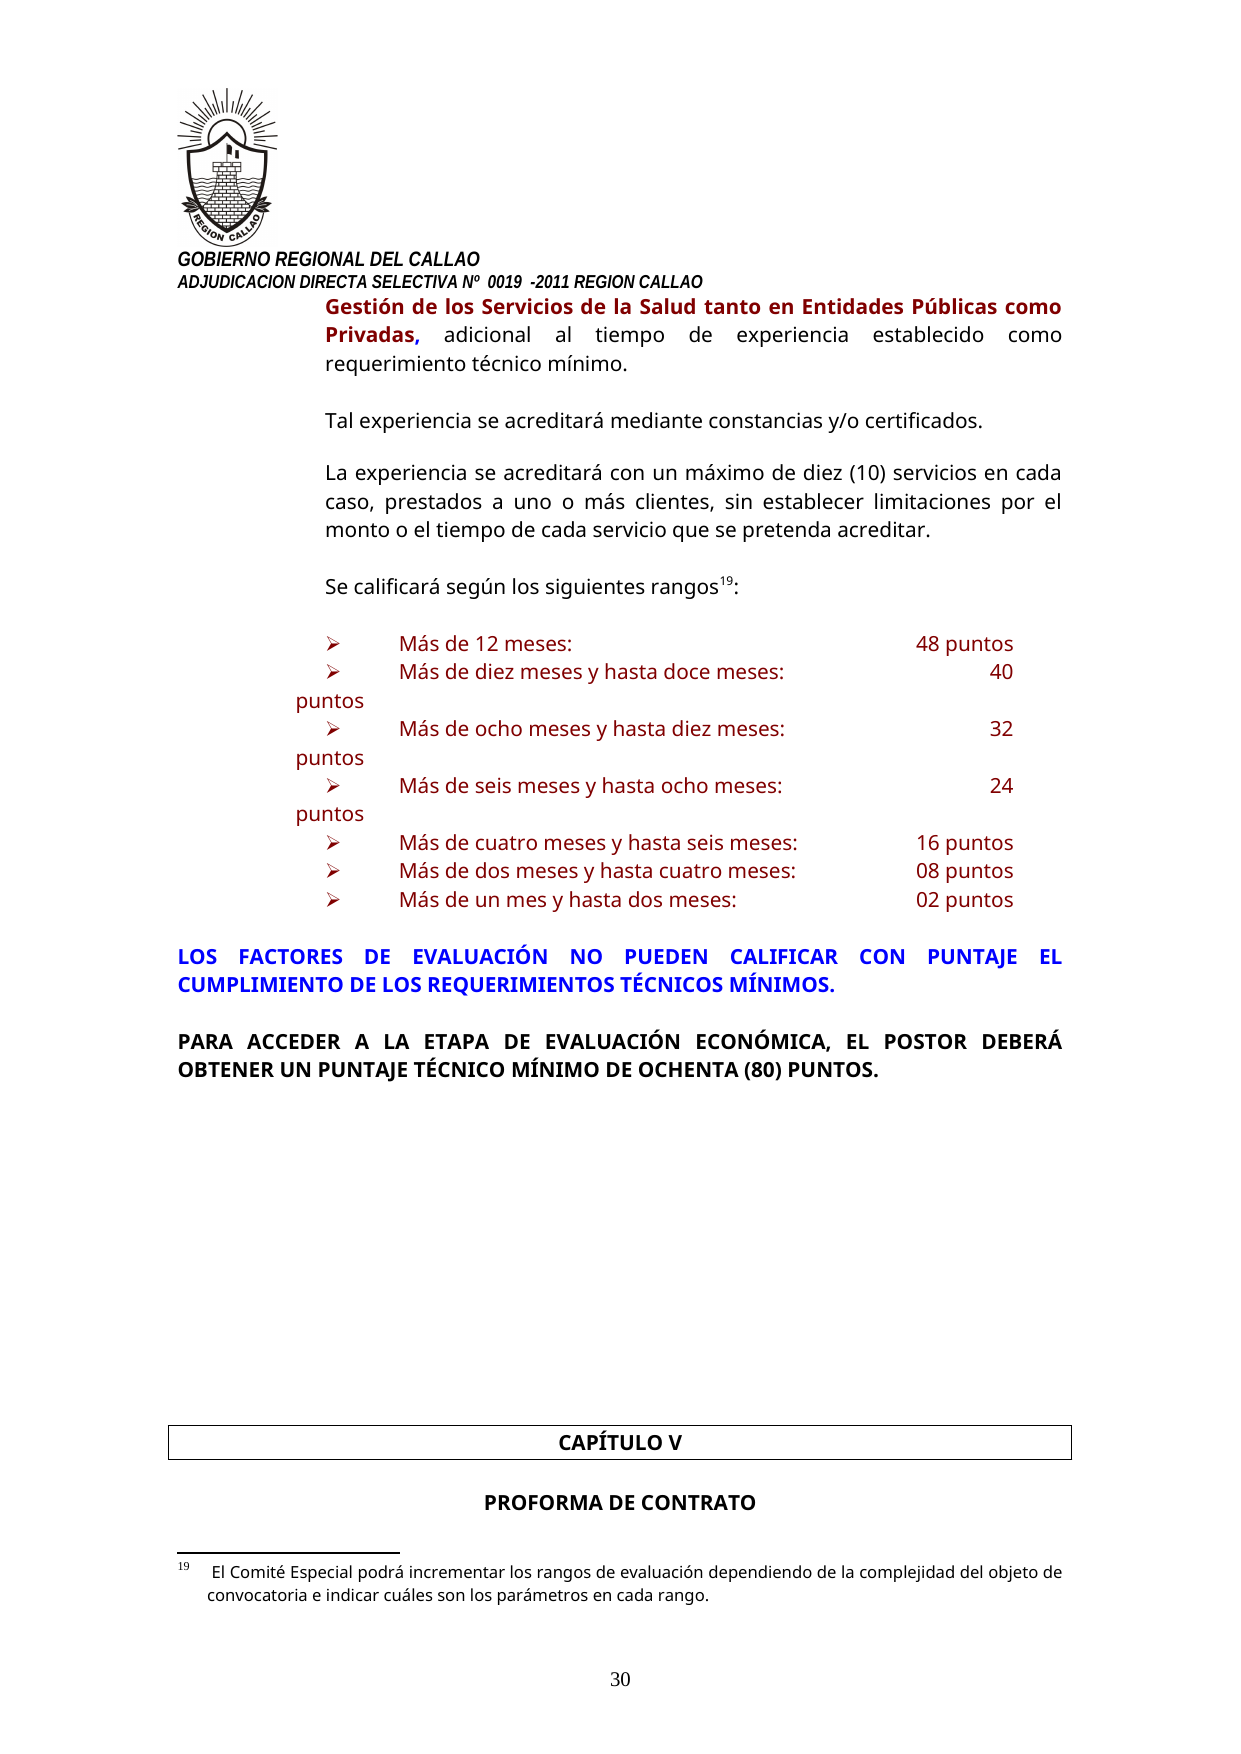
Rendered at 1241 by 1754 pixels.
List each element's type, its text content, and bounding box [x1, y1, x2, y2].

text PARA ACCEDER A EVALUACIÓN ECONÓMICA, EL POSTOR DEBERÁ OBTENER UN PUNTAJE TÉCNICO MÍNIMO DE OCHENTA (80) PUNTOS. [177, 1027, 1063, 1084]
picture [177, 88, 278, 247]
list Más de diez meses y hasta doce meses: 40 puntos [295, 657, 1063, 714]
text Se calificará según los siguientes rangos: [251, 572, 1063, 601]
list Más de un mes y hasta dos meses: 02 puntos [295, 885, 1063, 913]
list Más de dos meses y hasta cuatro meses: 08 puntos [295, 856, 1063, 885]
text CAPÍTULO V [169, 1426, 1071, 1459]
list Más de 12 meses: 48 puntos [295, 629, 1063, 657]
text La experiencia se acreditará con un máximo de diez (10) servicios en cada caso, prestados a uno o más clientes, sin establecer limitaciones por el monto o el tiempo de cada servicio que se pretenda acreditar. [177, 458, 1063, 544]
list Más de cuatro meses y hasta seis meses: 16 puntos [295, 828, 1063, 856]
list Más de seis meses y hasta ocho meses: 24 puntos [295, 771, 1063, 828]
list Más de ocho meses y hasta diez meses: 32 puntos [295, 714, 1063, 771]
text LOS FACTORES DE EVALUACIÓN NO PUEDEN CALIFICAR CON PUNTAJE EL CUMPLIMIENTO DE LOS REQUERIMIENTOS TÉCNICOS MÍNIMOS. [177, 942, 1063, 999]
text Tal experiencia se acreditará mediante constancias y/o certificados. [177, 406, 1063, 434]
text PROFORMA DE CONTRATO [177, 1488, 1063, 1517]
